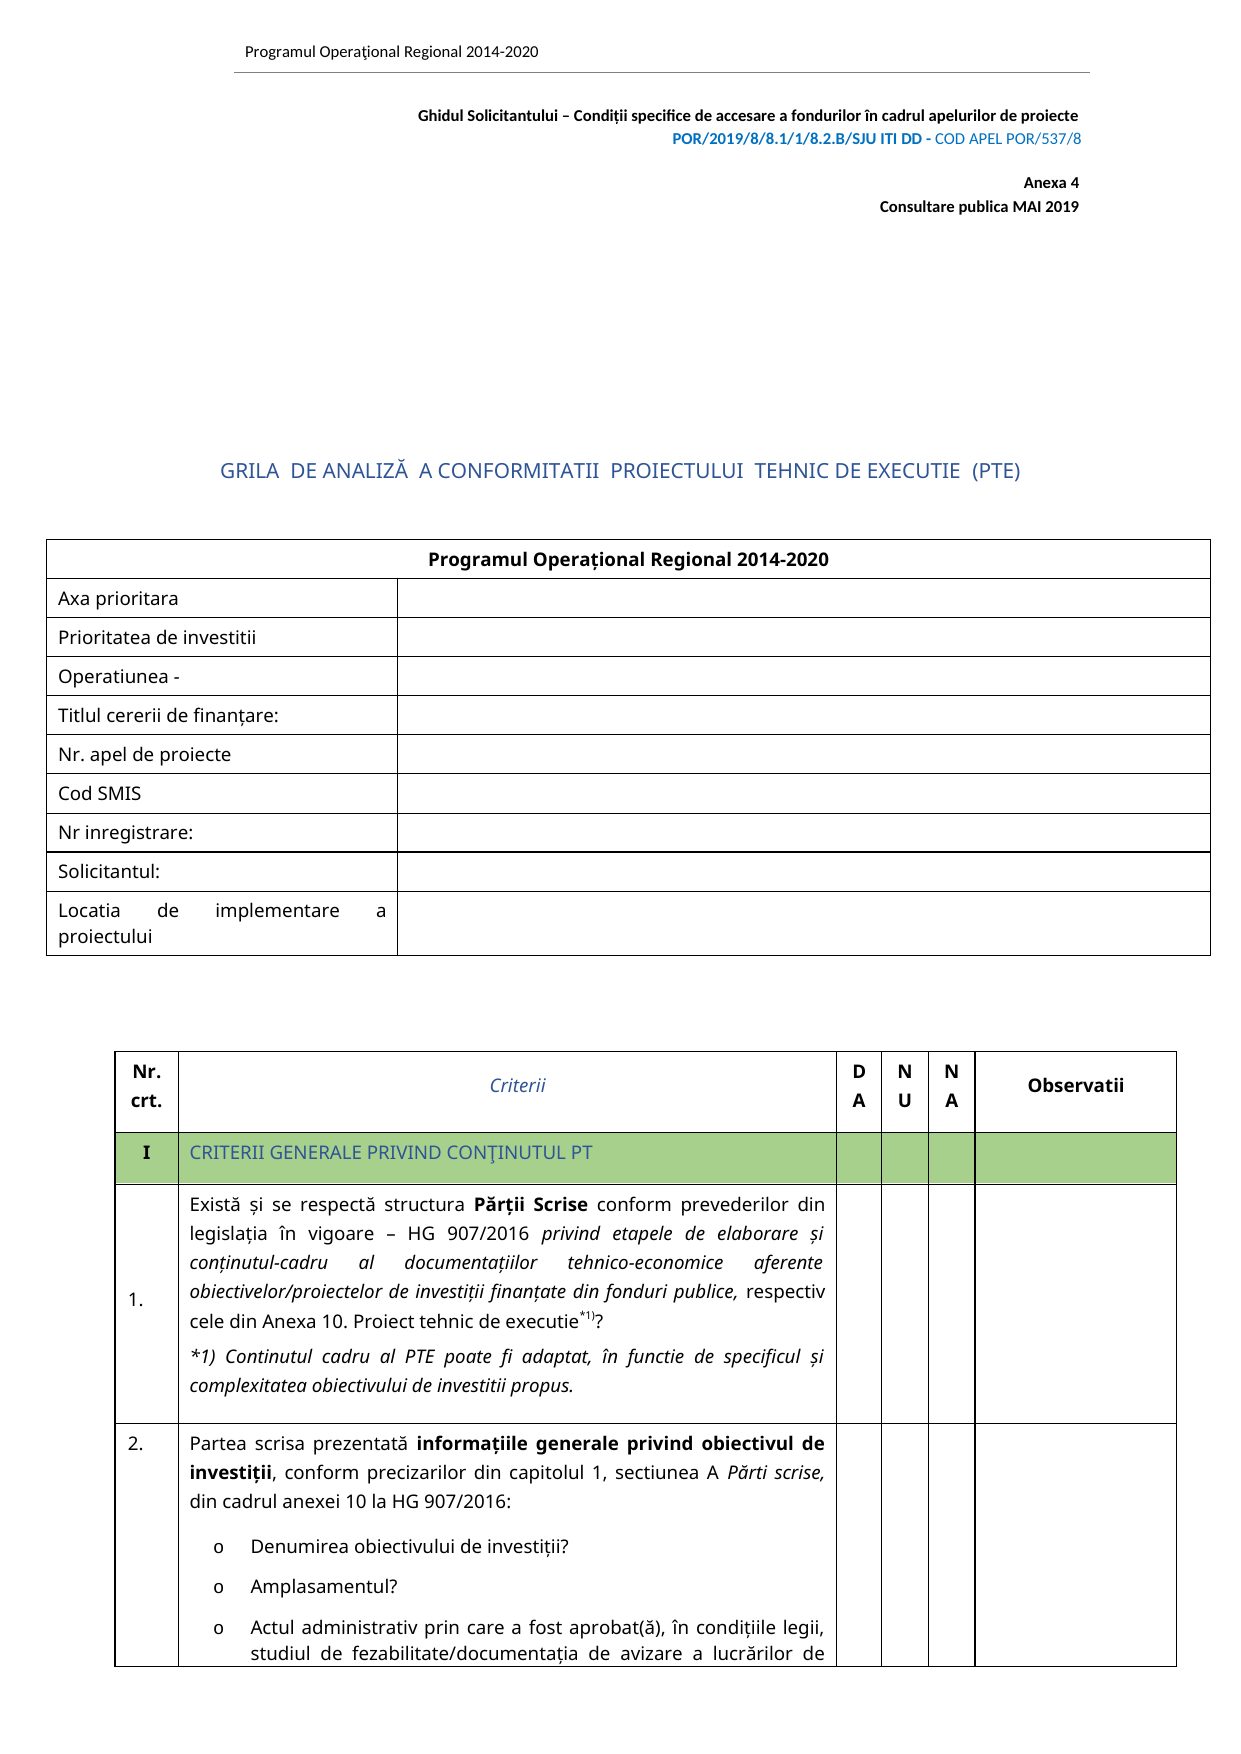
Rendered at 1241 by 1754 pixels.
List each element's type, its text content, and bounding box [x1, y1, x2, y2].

table_cell I [116, 1133, 178, 1183]
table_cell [179, 1424, 836, 1666]
table_header NU [882, 1052, 928, 1132]
table_cell [976, 1424, 1176, 1666]
table_cell [882, 1133, 928, 1183]
table_cell [882, 1424, 928, 1666]
table_cell [976, 1185, 1176, 1423]
table_cell Axa prioritara [47, 579, 397, 617]
table_cell Locatia de implementare a proiectului [47, 892, 397, 955]
table_cell [116, 1185, 178, 1423]
table_cell [929, 1424, 974, 1666]
table_cell Operatiunea - [47, 657, 397, 695]
table_cell [929, 1185, 974, 1423]
table_cell [398, 853, 1210, 891]
table_cell [837, 1185, 881, 1423]
table_cell [398, 892, 1210, 955]
table_header DA [837, 1052, 881, 1132]
table_cell CRITERII GENERALE PRIVIND CONŢINUTUL PT [179, 1133, 836, 1183]
table_cell Nr. apel de proiecte [47, 735, 397, 773]
table_cell [398, 618, 1210, 656]
table_header NA [929, 1052, 974, 1132]
table_cell [398, 814, 1210, 851]
subtitle GRILA DE ANALIZĂ A CONFORMITATII PROIECTULUI TEHNIC DE EXECUTIE (PTE) [150, 457, 1090, 485]
table_cell [882, 1185, 928, 1423]
table_cell [976, 1133, 1176, 1183]
table_header Observatii [976, 1052, 1176, 1132]
table_header Programul Operaţional Regional 2014-2020 [47, 540, 1210, 578]
table_cell [116, 1424, 178, 1666]
table_header Nr. crt. [116, 1052, 178, 1132]
table_cell Prioritatea de investitii [47, 618, 397, 656]
table_cell [837, 1424, 881, 1666]
table_cell [398, 657, 1210, 695]
table_cell Nr inregistrare: [47, 814, 397, 851]
table_cell [398, 696, 1210, 734]
table_cell Există și se respectă structura Părții Scrise conform prevederilor din legislația în vigoare – HG 907/2016 privind etapele de elaborare şi conţinutul-cadru al documentaţiilor tehnico-economice aferente obiectivelor/proiectelor de investiţii finanţate din fonduri publice, respectiv cele din Anexa 10. Proiect tehnic de executie*1)? *1) Continutul cadru al PTE poate fi adaptat, în functie de specificul și complexitatea obiectivului de investitii propus. [179, 1185, 836, 1423]
table_cell [398, 774, 1210, 812]
table_cell [929, 1133, 974, 1183]
table_cell [398, 735, 1210, 773]
table_header Criterii [179, 1052, 836, 1132]
table_cell [837, 1133, 881, 1183]
table_cell [398, 579, 1210, 617]
table_cell Solicitantul: [47, 853, 397, 891]
table_cell Cod SMIS [47, 774, 397, 812]
table_cell Titlul cererii de finanţare: [47, 696, 397, 734]
